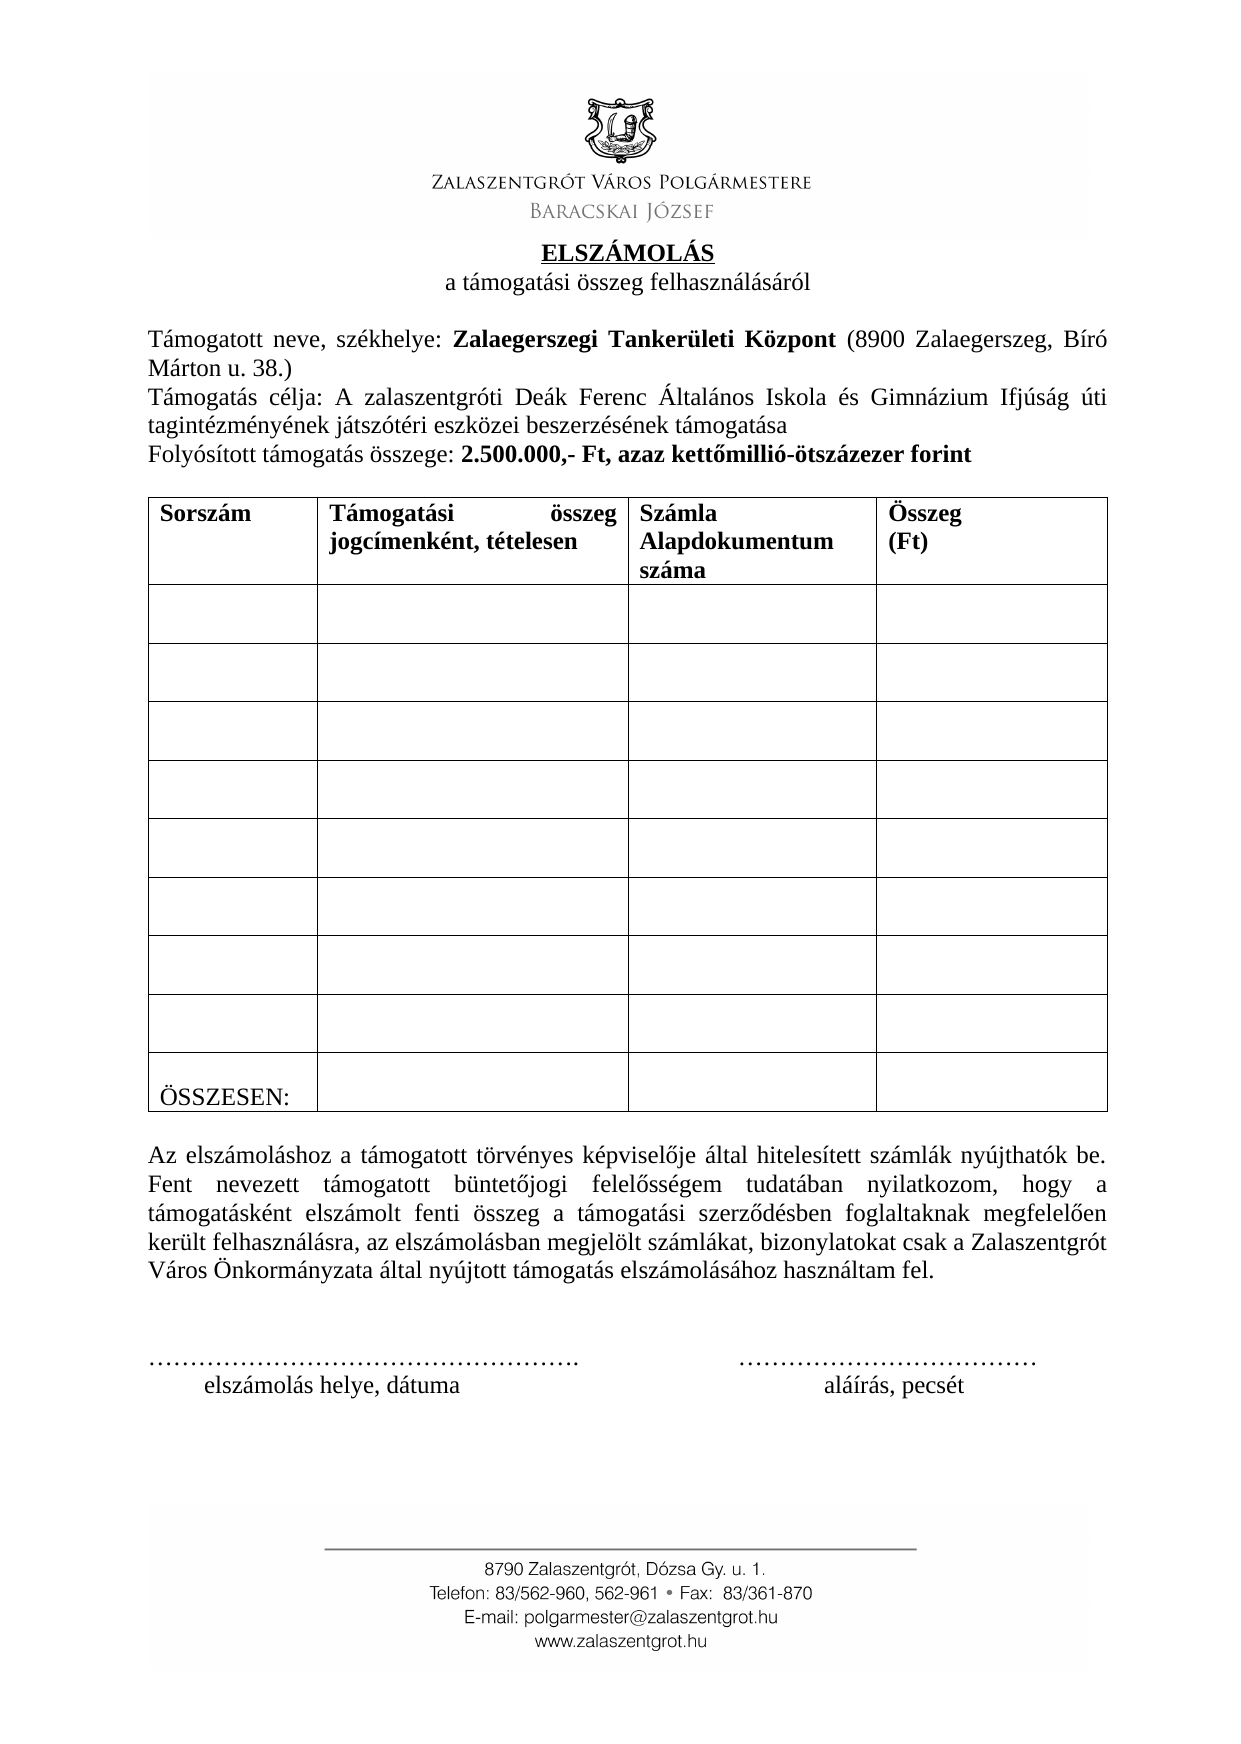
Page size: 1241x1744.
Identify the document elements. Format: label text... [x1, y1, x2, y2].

table_cell [318, 761, 628, 818]
table_cell [877, 761, 1107, 818]
table_cell [318, 702, 628, 759]
table_cell [318, 995, 628, 1052]
text ……………………………………………. ……………………………… [148, 1342, 1108, 1371]
table_cell [629, 761, 876, 818]
table_cell [877, 819, 1107, 877]
table_cell [318, 644, 628, 701]
table_cell [629, 1053, 876, 1111]
table_cell [318, 878, 628, 935]
table_cell [149, 761, 317, 818]
table_cell ÖSSZESEN: [149, 1053, 317, 1111]
text Támogatott neve, székhelye: Zalaegerszegi Tankerületi Központ (8900 Zalaegerszeg, Bíró Márton u. 38.) [148, 324, 1108, 382]
table_cell [877, 936, 1107, 994]
picture [147, 73, 1093, 238]
table_header Összeg (Ft) [877, 498, 1107, 584]
table_cell [629, 936, 876, 994]
text elszámolás helye, dátuma aláírás, pecsét [148, 1371, 1108, 1399]
table_cell [149, 702, 317, 759]
table_cell [629, 819, 876, 877]
table_cell [877, 1053, 1107, 1111]
table_cell [629, 878, 876, 935]
table_cell [149, 819, 317, 877]
table_cell [318, 1053, 628, 1111]
table_cell [629, 644, 876, 701]
table_cell [149, 644, 317, 701]
table_cell [629, 702, 876, 759]
table_header Számla Alapdokumentum száma [629, 498, 876, 584]
table_cell [318, 936, 628, 994]
text a támogatási összeg felhasználásáról [148, 267, 1108, 295]
table_cell [149, 585, 317, 642]
table_cell [318, 585, 628, 642]
text Az elszámoláshoz a támogatott törvényes képviselője által hitelesített számlák nyújthatók be. Fent nevezett támogatott büntetőjogi felelősségem tudatában nyilatkozom, hogy a támogatásként elszámolt fenti összeg a támogatási szerződésben foglaltaknak megfelelően került felhasználásra, az elszámolásban megjelölt számlákat, bizonylatokat csak a Zalaszentgrót Város Önkormányzata által nyújtott támogatás elszámolásához használtam fel. [148, 1141, 1108, 1284]
table_cell [877, 644, 1107, 701]
table_cell [877, 995, 1107, 1052]
table_cell [877, 702, 1107, 759]
table_cell [629, 585, 876, 642]
table_cell [877, 878, 1107, 935]
text ELSZÁMOLÁS [148, 238, 1108, 267]
table_cell [149, 936, 317, 994]
table_cell [877, 585, 1107, 642]
table_header Sorszám [149, 498, 317, 584]
table_cell [629, 995, 876, 1052]
text Támogatás célja: A zalaszentgróti Deák Ferenc Általános Iskola és Gimnázium Ifjúság úti tagintézményének játszótéri eszközei beszerzésének támogatása [148, 382, 1108, 439]
table_cell [149, 995, 317, 1052]
table_cell [149, 878, 317, 935]
text Folyósított támogatás összege: 2.500.000,- Ft, azaz kettőmillió-ötszázezer forint [148, 439, 1108, 468]
picture [147, 1505, 1093, 1670]
table_cell [318, 819, 628, 877]
table_header Támogatási összeg jogcímenként, tételesen [318, 498, 628, 584]
